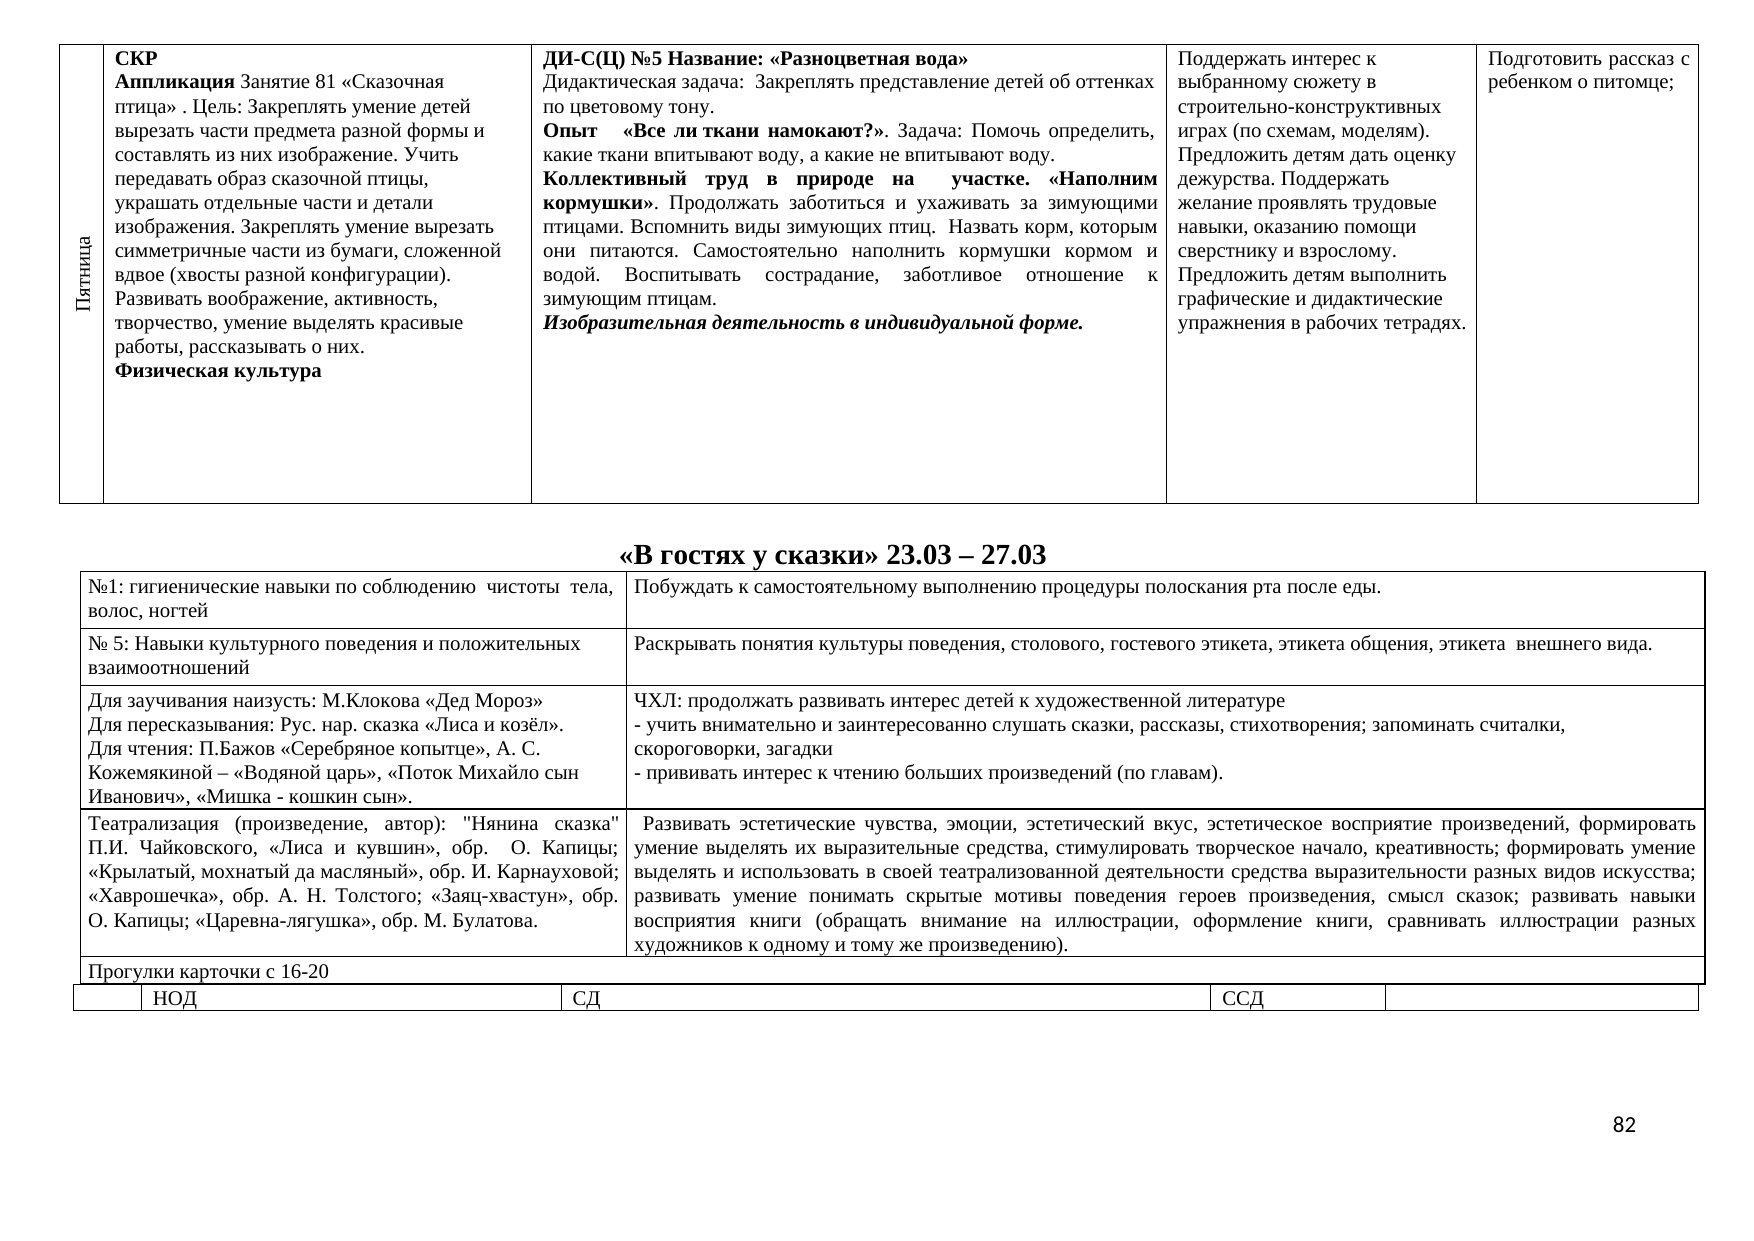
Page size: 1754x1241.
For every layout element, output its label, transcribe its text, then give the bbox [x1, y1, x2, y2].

table_header НОД [142, 985, 561, 1009]
table_cell Раскрывать понятия культуры поведения, столового, гостевого этикета, этикета общения, этикета внешнего вида. [627, 629, 1704, 685]
table_cell № 5: Навыки культурного поведения и положительных взаимоотношений [81, 629, 626, 685]
table_cell Пятница [60, 45, 103, 503]
table_header Побуждать к самостоятельному выполнению процедуры полоскания рта после еды. [627, 572, 1704, 628]
table_cell СКР Аппликация Занятие 81 «Сказочная птица» . Цель: Закреплять умение детей вырезать части предмета разной формы и составлять из них изображение. Учить передавать образ сказочной птицы, украшать отдельные части и детали изображения. Закреплять умение вырезать симметричные части из бумаги, сложенной вдвое (хвосты разной конфигурации). Развивать воображение, активность, творчество, умение выделять красивые работы, рассказывать о них. Физическая культура [104, 45, 531, 503]
table_header [74, 985, 141, 1009]
table_cell Для заучивания наизусть: М.Клокова «Дед Мороз» Для пересказывания: Рус. нар. сказка «Лиса и козёл». Для чтения: П.Бажов «Серебряное копытце», А. С. Кожемякиной – «Водяной царь», «Поток Михайло сын Иванович», «Мишка - кошкин сын». [81, 686, 626, 808]
table_cell Прогулки карточки с 16-20 [81, 957, 1704, 983]
table_header СД [562, 985, 1210, 1009]
table_cell Подготовить рассказ с ребенком о питомце; [1477, 45, 1698, 503]
table_header №1: гигиенические навыки по соблюдению чистоты тела, волос, ногтей [81, 572, 626, 628]
table_cell Поддержать интерес к выбранному сюжету в строительно-конструктивных играх (по схемам, моделям). Предложить детям дать оценку дежурства. Поддержать желание проявлять трудовые навыки, оказанию помощи сверстнику и взрослому. Предложить детям выполнить графические и дидактические упражнения в рабочих тетрадях. [1167, 45, 1476, 503]
table_cell ДИ-С(Ц) №5 Название: «Разноцветная вода» Дидактическая задача: Закреплять представление детей об оттенках по цветовому тону. Опыт «Все ли ткани намокают?». Задача: Помочь определить, какие ткани впитывают воду, а какие не впитывают воду. Коллективный труд в природе на участке. «Наполним кормушки». Продолжать заботиться и ухаживать за зимующими птицами. Вспомнить виды зимующих птиц. Назвать корм, которым они питаются. Самостоятельно наполнить кормушки кормом и водой. Воспитывать сострадание, заботливое отношение к зимующим птицам. Изобразительная деятельность в индивидуальной форме. [532, 45, 1166, 503]
table_cell Развивать эстетические чувства, эмоции, эстетический вкус, эстетическое восприятие произведений, формировать умение выделять их выразительные средства, стимулировать творческое начало, креативность; формировать умение выделять и использовать в своей театрализованной деятельности средства выразительности разных видов искусства; развивать умение понимать скрытые мотивы поведения героев произведения, смысл сказок; развивать навыки восприятия книги (обращать внимание на иллюстрации, оформление книги, сравнивать иллюстрации разных художников к одному и тому же произведению). [627, 810, 1704, 956]
table_cell Театрализация (произведение, автор): "Нянина сказка" П.И. Чайковского, «Лиса и кувшин», обр. О. Капицы; «Крылатый, мохнатый да масляный», обр. И. Карнауховой; «Хаврошечка», обр. А. Н. Толстого; «Заяц-хвастун», обр. О. Капицы; «Царевна-лягушка», обр. М. Булатова. [81, 810, 626, 956]
table_cell ЧХЛ: продолжать развивать интерес детей к художественной литературе - учить внимательно и заинтересованно слушать сказки, рассказы, стихотворения; запоминать считалки, скороговорки, загадки - прививать интерес к чтению больших произведений (по главам). [627, 686, 1704, 808]
text «В гостях у сказки» 23.03 – 27.03 [29, 537, 1636, 571]
table_header ССД [1211, 985, 1385, 1009]
table_header [1386, 985, 1698, 1009]
